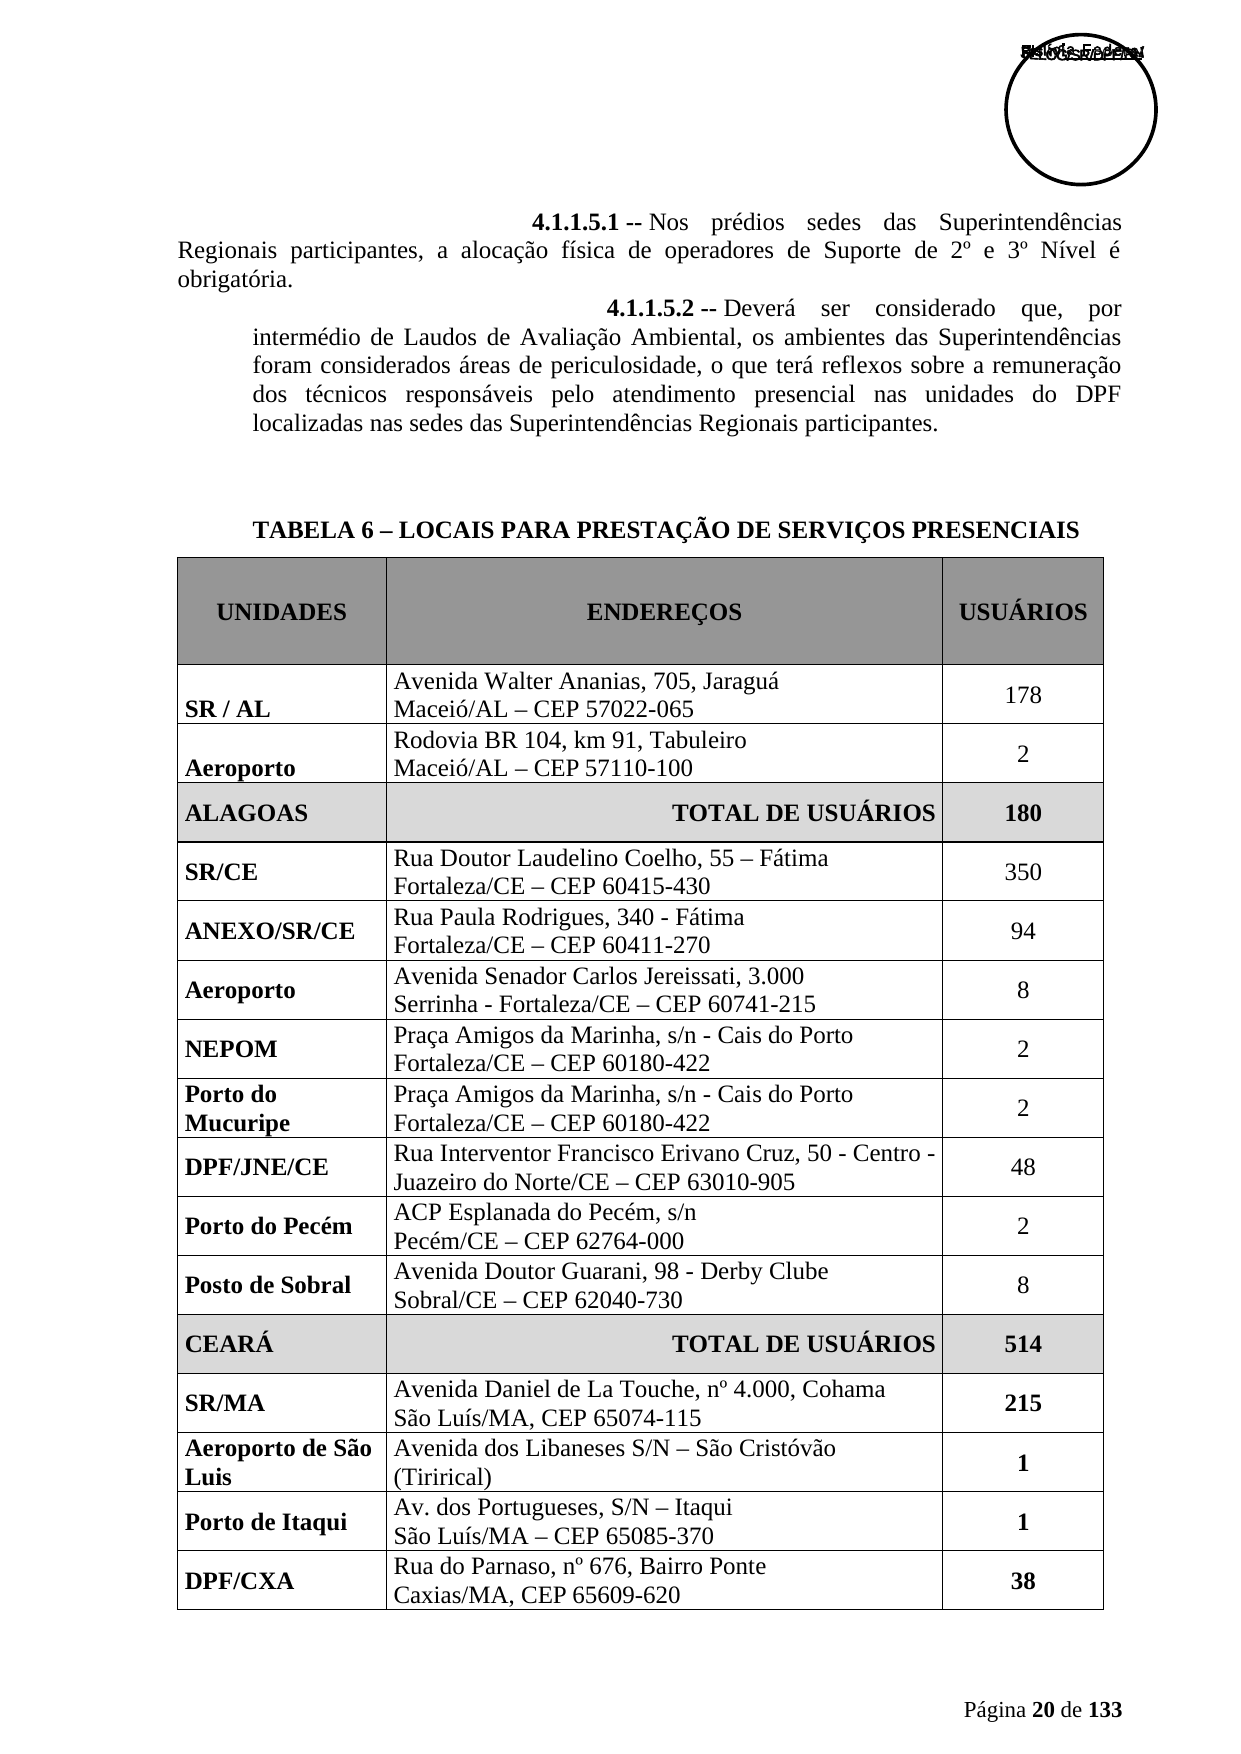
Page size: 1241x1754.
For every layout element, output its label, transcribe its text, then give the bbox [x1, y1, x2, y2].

table_cell 1 [943, 1433, 1103, 1491]
table_cell Avenida Doutor Guarani, 98 - Derby Clube Sobral/CE – CEP 62040-730 [387, 1256, 942, 1314]
table_cell Aeroporto [178, 724, 386, 782]
table_cell 8 [943, 1256, 1103, 1314]
table_cell 514 [943, 1315, 1103, 1373]
table_cell SR/MA [178, 1374, 386, 1432]
table_cell Porto de Itaqui [178, 1492, 386, 1550]
table_cell Avenida dos Libaneses S/N – São Cristóvão (Tirirical) São Luís/MA – CEP 65055-710 [387, 1433, 942, 1491]
table_cell Praça Amigos da Marinha, s/n - Cais do Porto Fortaleza/CE – CEP 60180-422 [387, 1020, 942, 1078]
table_cell 8 [943, 961, 1103, 1018]
table_cell DPF/CXA [178, 1551, 386, 1609]
list Nos prédios sedes das Superintendências Regionais participantes, a alocação física de operadores de Suporte de 2º e 3º Nível é obrigatória. [177, 207, 1122, 293]
table_cell ANEXO/SR/CE [178, 901, 386, 959]
table_cell Avenida Senador Carlos Jereissati, 3.000 Serrinha - Fortaleza/CE – CEP 60741-215 [387, 961, 942, 1018]
table_cell 180 [943, 783, 1103, 841]
table_cell Aeroporto [178, 961, 386, 1018]
table_cell SR/CE [178, 843, 386, 900]
table_cell 350 [943, 843, 1103, 900]
table_cell ACP Esplanada do Pecém, s/n Pecém/CE – CEP 62764-000 [387, 1197, 942, 1255]
table_cell 215 [943, 1374, 1103, 1432]
table_cell Porto do Mucuripe [178, 1079, 386, 1137]
table_cell Avenida Walter Ananias, 705, Jaraguá Maceió/AL – CEP 57022-065 [387, 665, 942, 723]
table_cell 2 [943, 1079, 1103, 1137]
table_cell Aeroporto de São Luis [178, 1433, 386, 1491]
table_cell Avenida Daniel de La Touche, nº 4.000, Cohama São Luís/MA, CEP 65074-115 [387, 1374, 942, 1432]
table_cell ALAGOAS [178, 783, 386, 841]
table_cell NEPOM [178, 1020, 386, 1078]
table_cell TOTAL DE USUÁRIOS [387, 1315, 942, 1373]
table_cell DPF/JNE/CE [178, 1138, 386, 1196]
table_header USUÁRIOS [943, 558, 1103, 664]
table_cell Porto do Pecém [178, 1197, 386, 1255]
table_cell Posto de Sobral [178, 1256, 386, 1314]
table_cell Rodovia BR 104, km 91, Tabuleiro Maceió/AL – CEP 57110-100 [387, 724, 942, 782]
table_cell Rua do Parnaso, nº 676, Bairro Ponte Caxias/MA, CEP 65609-620 [387, 1551, 942, 1609]
table_cell Rua Paula Rodrigues, 340 - Fátima Fortaleza/CE – CEP 60411-270 [387, 901, 942, 959]
table_cell Rua Interventor Francisco Erivano Cruz, 50 - Centro - Juazeiro do Norte/CE – CEP 63010-905 [387, 1138, 942, 1196]
table_cell 2 [943, 724, 1103, 782]
table_cell 2 [943, 1020, 1103, 1078]
table_cell CEARÁ [178, 1315, 386, 1373]
table_cell 2 [943, 1197, 1103, 1255]
table_cell 178 [943, 665, 1103, 723]
table_cell Av. dos Portugueses, S/N – Itaqui São Luís/MA – CEP 65085-370 [387, 1492, 942, 1550]
table_cell 48 [943, 1138, 1103, 1196]
table_header ENDEREÇOS [387, 558, 942, 664]
table_cell Rua Doutor Laudelino Coelho, 55 – Fátima Fortaleza/CE – CEP 60415-430 [387, 843, 942, 900]
table_cell 38 [943, 1551, 1103, 1609]
list Deverá ser considerado que, por intermédio de Laudos de Avaliação Ambiental, os ambientes das Superintendências foram considerados áreas de periculosidade, o que terá reflexos sobre a remuneração dos técnicos responsáveis pelo atendimento presencial nas unidades do DPF localizadas nas sedes das Superintendências Regionais participantes. [252, 293, 1122, 437]
table_cell 1 [943, 1492, 1103, 1550]
table_cell 94 [943, 901, 1103, 959]
table_cell SR / AL [178, 665, 386, 723]
table_cell TOTAL DE USUÁRIOS [387, 783, 942, 841]
table_header UNIDADES [178, 558, 386, 664]
table_cell Praça Amigos da Marinha, s/n - Cais do Porto Fortaleza/CE – CEP 60180-422 [387, 1079, 942, 1137]
list TABELA 6 – LOCAIS PARA PRESTAÇÃO DE SERVIÇOS PRESENCIAIS [252, 516, 1122, 544]
